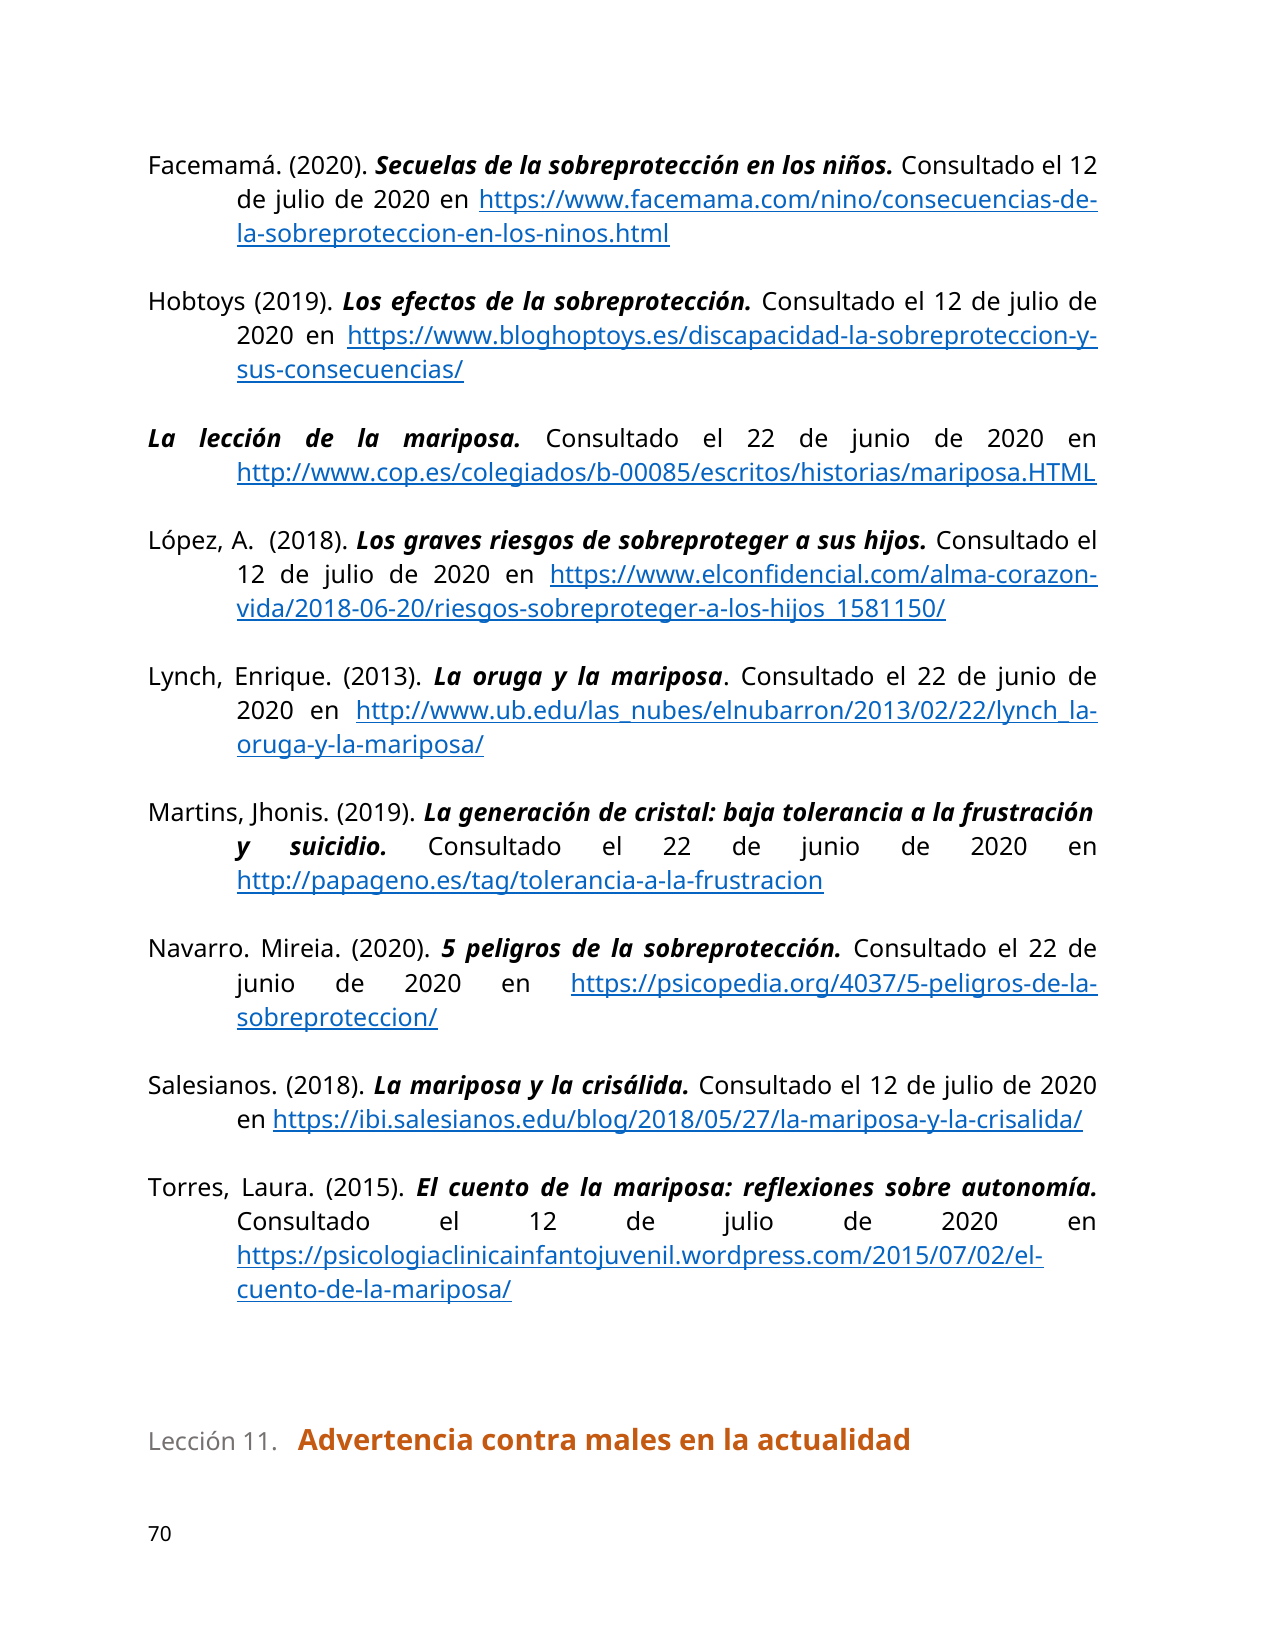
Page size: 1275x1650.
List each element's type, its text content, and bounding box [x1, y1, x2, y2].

text Navarro. Mireia. (2020). 5 peligros de la sobreprotección. Consultado el 22 de junio de 2020 en https://psicopedia.org/4037/5-peligros-de-la-sobreproteccion/ [148, 931, 1098, 1033]
subtitle Lección 11. Advertencia contra males en la actualidad [148, 1419, 1098, 1459]
text Salesianos. (2018). La mariposa y la crisálida. Consultado el 12 de julio de 2020 en https://ibi.salesianos.edu/blog/2018/05/27/la-mariposa-y-la-crisalida/ [148, 1067, 1098, 1136]
text López, A. (2018). Los graves riesgos de sobreproteger a sus hijos. Consultado el 12 de julio de 2020 en https://www.elconfidencial.com/alma-corazon-vida/2018-06-20/riesgos-sobreproteger-a-los-hijos_1581150/ [148, 522, 1098, 624]
text La lección de la mariposa. Consultado el 22 de junio de 2020 en http://www.cop.es/colegiados/b-00085/escritos/historias/mariposa.HTML [148, 420, 1098, 488]
text Facemamá. (2020). Secuelas de la sobreprotección en los niños. Consultado el 12 de julio de 2020 en https://www.facemama.com/nino/consecuencias-de-la-sobreproteccion-en-los-ninos.html [148, 148, 1098, 250]
text Hobtoys (2019). Los efectos de la sobreprotección. Consultado el 12 de julio de 2020 en https://www.bloghoptoys.es/discapacidad-la-sobreproteccion-y-sus-consecuencias/ [148, 284, 1098, 386]
text Lynch, Enrique. (2013). La oruga y la mariposa. Consultado el 22 de junio de 2020 en http://www.ub.edu/las_nubes/elnubarron/2013/02/22/lynch_la-oruga-y-la-mariposa/ [148, 659, 1098, 761]
text Martins, Jhonis. (2019). La generación de cristal: baja tolerancia a la frustración y suicidio. Consultado el 22 de junio de 2020 en http://papageno.es/tag/tolerancia-a-la-frustracion [148, 795, 1098, 897]
text Torres, Laura. (2015). El cuento de la mariposa: reflexiones sobre autonomía. Consultado el 12 de julio de 2020 en https://psicologiaclinicainfantojuvenil.wordpress.com/2015/07/02/el-cuento-de-la-mariposa/ [148, 1169, 1098, 1306]
